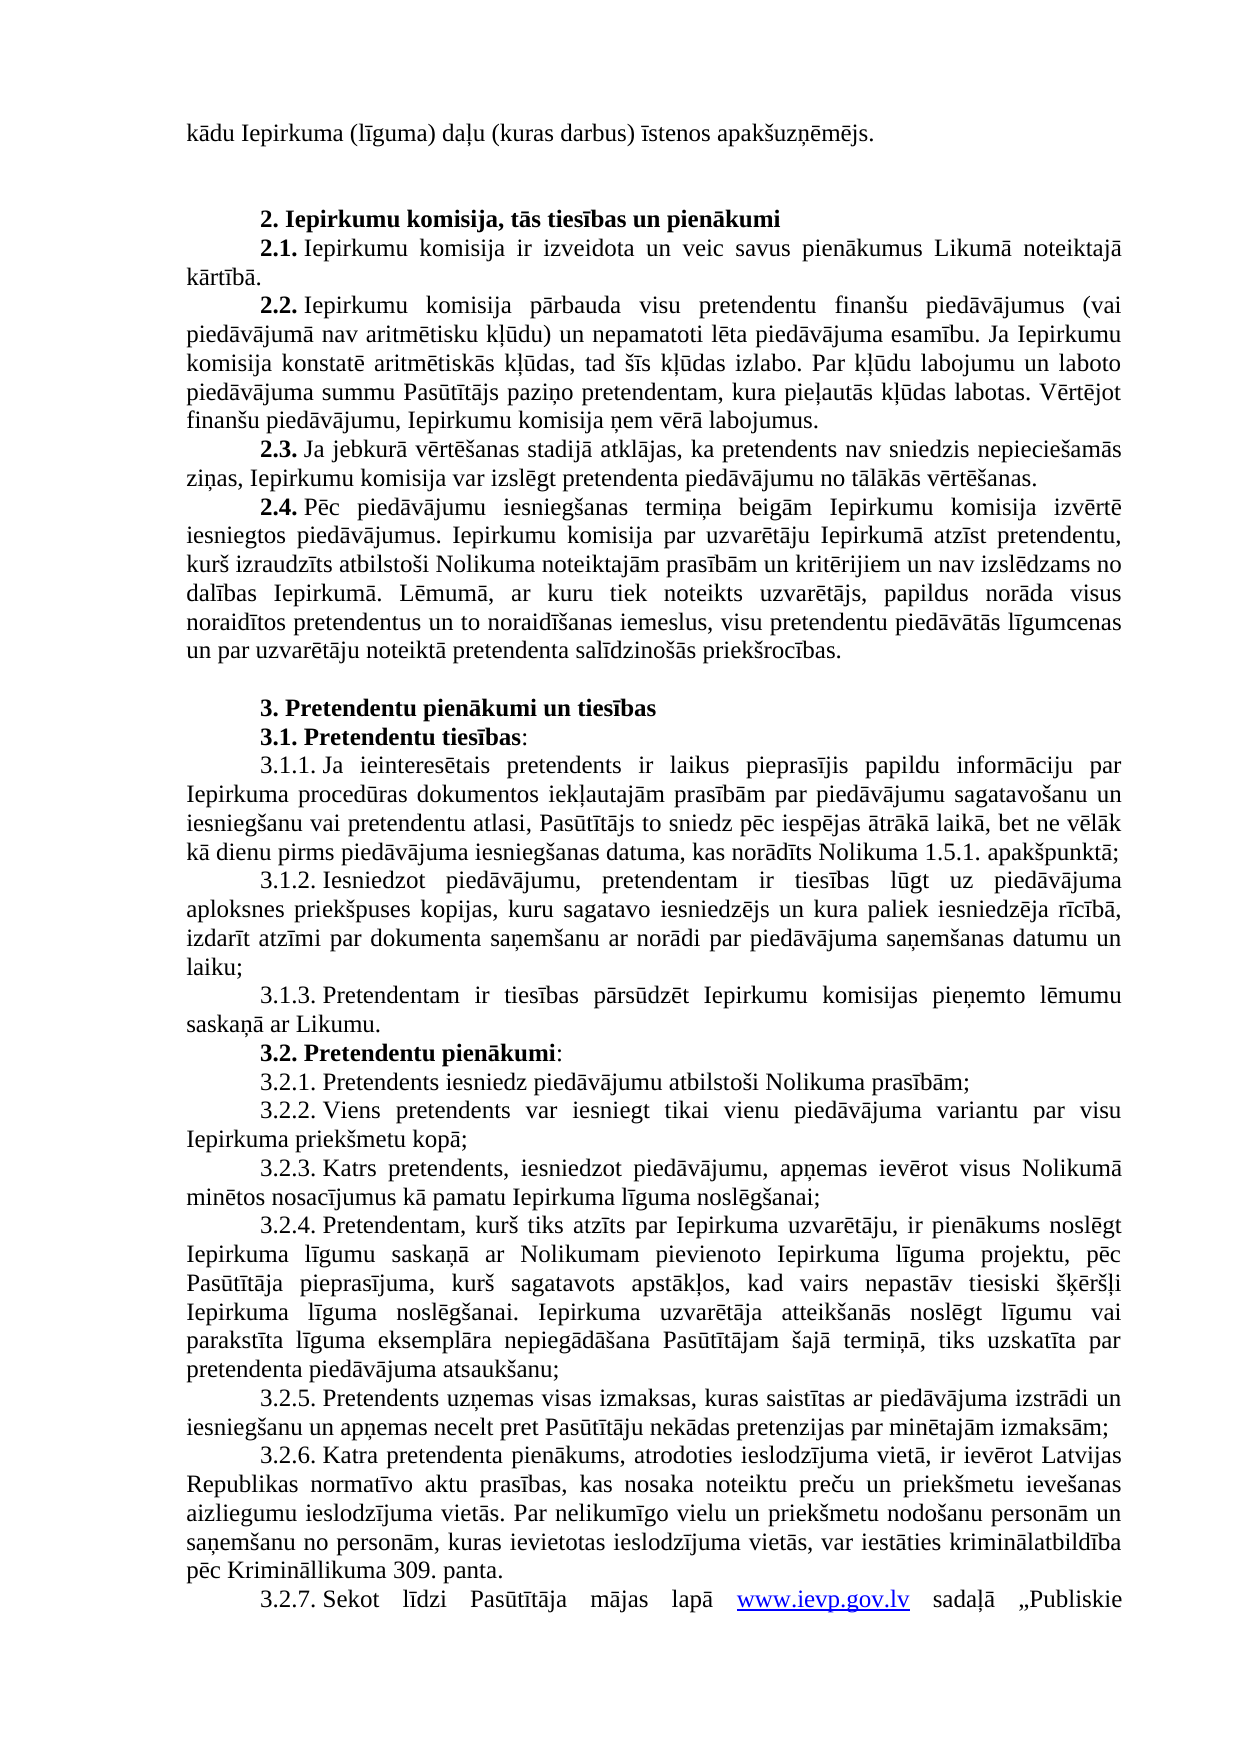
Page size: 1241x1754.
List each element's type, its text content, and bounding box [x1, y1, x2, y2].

text 3.1. Pretendentu tiesības: [186, 722, 1122, 751]
text 3.2.4. Pretendentam, kurš tiks atzīts par Iepirkuma uzvarētāju, ir pienākums noslēgt Iepirkuma līgumu saskaņā ar Nolikumam pievienoto Iepirkuma līguma projektu, pēc Pasūtītāja pieprasījuma, kurš sagatavots apstākļos, kad vairs nepastāv tiesiski šķēršļi Iepirkuma līguma noslēgšanai. Iepirkuma uzvarētāja atteikšanās noslēgt līgumu vai parakstīta līguma eksemplāra nepiegādāšana Pasūtītājam šajā termiņā, tiks uzskatīta par pretendenta piedāvājuma atsaukšanu; [186, 1211, 1122, 1383]
text 2. Iepirkumu komisija, tās tiesības un pienākumi [186, 204, 1122, 233]
text 3.2.5. Pretendents uzņemas visas izmaksas, kuras saistītas ar piedāvājuma izstrādi un iesniegšanu un apņemas necelt pret Pasūtītāju nekādas pretenzijas par minētajām izmaksām; [186, 1383, 1122, 1441]
text 2.3. Ja jebkurā vērtēšanas stadijā atklājas, ka pretendents nav sniedzis nepieciešamās ziņas, Iepirkumu komisija var izslēgt pretendenta piedāvājumu no tālākās vērtēšanas. [186, 434, 1122, 492]
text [186, 1584, 1122, 1613]
text 3.2. Pretendentu pienākumi: [186, 1038, 1122, 1067]
text 2.4. Pēc piedāvājumu iesniegšanas termiņa beigām Iepirkumu komisija izvērtē iesniegtos piedāvājumus. Iepirkumu komisija par uzvarētāju Iepirkumā atzīst pretendentu, kurš izraudzīts atbilstoši Nolikuma noteiktajām prasībām un kritērijiem un nav izslēdzams no dalības Iepirkumā. Lēmumā, ar kuru tiek noteikts uzvarētājs, papildus norāda visus noraidītos pretendentus un to noraidīšanas iemeslus, visu pretendentu piedāvātās līgumcenas un par uzvarētāju noteiktā pretendenta salīdzinošās priekšrocības. [186, 492, 1122, 664]
text 3. Pretendentu pienākumi un tiesības [186, 693, 1122, 722]
text 3.2.2. Viens pretendents var iesniegt tikai vienu piedāvājuma variantu par visu Iepirkuma priekšmetu kopā; [186, 1096, 1122, 1153]
text 3.1.2. Iesniedzot piedāvājumu, pretendentam ir tiesības lūgt uz piedāvājuma aploksnes priekšpuses kopijas, kuru sagatavo iesniedzējs un kura paliek iesniedzēja rīcībā, izdarīt atzīmi par dokumenta saņemšanu ar norādi par piedāvājuma saņemšanas datumu un laiku; [186, 866, 1122, 981]
text 3.1.1. Ja ieinteresētais pretendents ir laikus pieprasījis papildu informāciju par Iepirkuma procedūras dokumentos iekļautajām prasībām par piedāvājumu sagatavošanu un iesniegšanu vai pretendentu atlasi, Pasūtītājs to sniedz pēc iespējas ātrākā laikā, bet ne vēlāk kā dienu pirms piedāvājuma iesniegšanas datuma, kas norādīts Nolikuma 1.5.1. apakšpunktā; [186, 751, 1122, 866]
text 3.1.3. Pretendentam ir tiesības pārsūdzēt Iepirkumu komisijas pieņemto lēmumu saskaņā ar Likumu. [186, 981, 1122, 1038]
text 3.2.6. Katra pretendenta pienākums, atrodoties ieslodzījuma vietā, ir ievērot Latvijas Republikas normatīvo aktu prasības, kas nosaka noteiktu preču un priekšmetu ievešanas aizliegumu ieslodzījuma vietās. Par nelikumīgo vielu un priekšmetu nodošanu personām un saņemšanu no personām, kuras ievietotas ieslodzījuma vietās, var iestāties kriminālatbildība pēc Krimināllikuma 309. panta. [186, 1441, 1122, 1584]
text 3.2.3. Katrs pretendents, iesniedzot piedāvājumu, apņemas ievērot visus Nolikumā minētos nosacījumus kā pamatu Iepirkuma līguma noslēgšanai; [186, 1153, 1122, 1211]
text 2.1. Iepirkumu komisija ir izveidota un veic savus pienākumus Likumā noteiktajā kārtībā. [186, 233, 1122, 291]
text 2.2. Iepirkumu komisija pārbauda visu pretendentu finanšu piedāvājumus (vai piedāvājumā nav aritmētisku kļūdu) un nepamatoti lēta piedāvājuma esamību. Ja Iepirkumu komisija konstatē aritmētiskās kļūdas, tad šīs kļūdas izlabo. Par kļūdu labojumu un laboto piedāvājuma summu Pasūtītājs paziņo pretendentam, kura pieļautās kļūdas labotas. Vērtējot finanšu piedāvājumu, Iepirkumu komisija ņem vērā labojumus. [186, 291, 1122, 434]
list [186, 118, 1122, 147]
text 3.2.1. Pretendents iesniedz piedāvājumu atbilstoši Nolikuma prasībām; [186, 1067, 1122, 1096]
